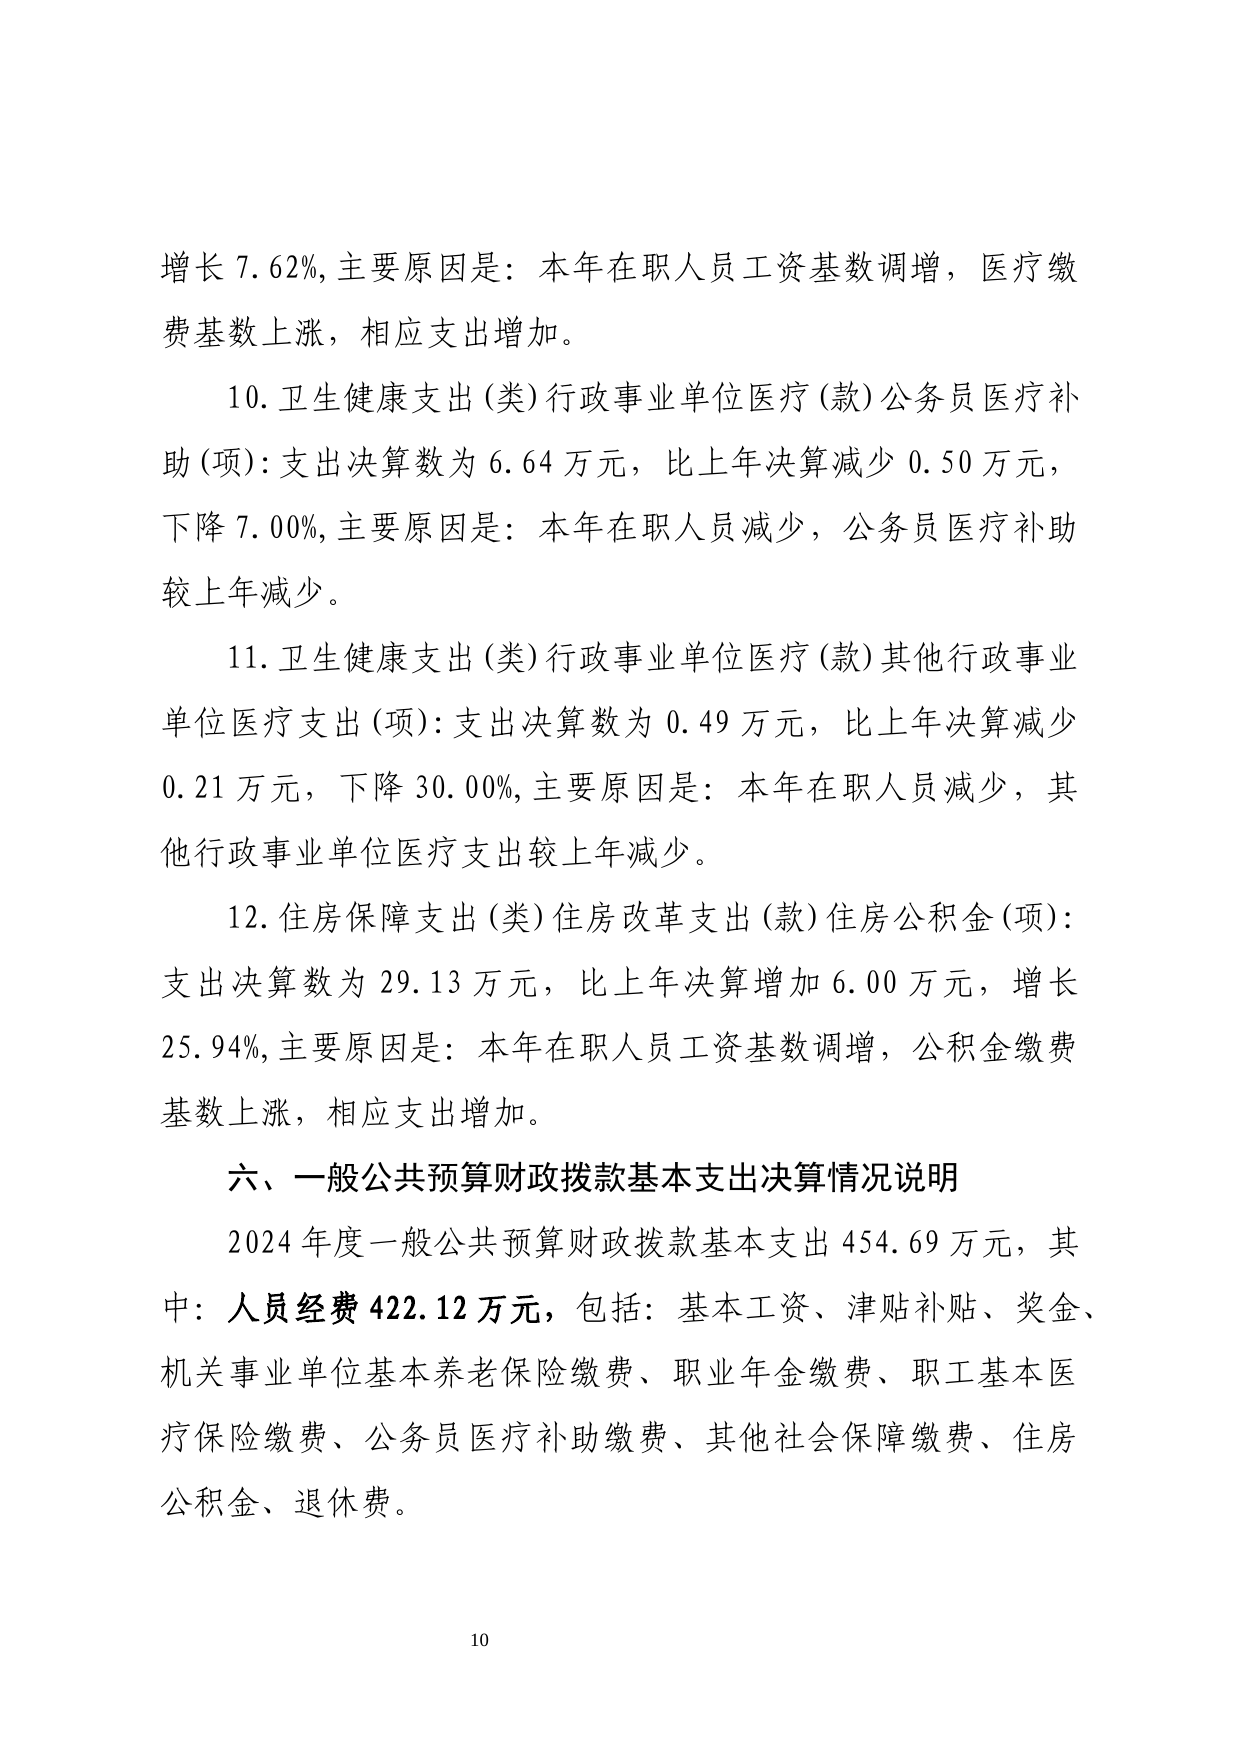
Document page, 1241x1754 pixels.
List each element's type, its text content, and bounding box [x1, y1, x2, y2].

text 2024年度一般公共预算财政拨款基本支出454.69万元，其中：人员经费422.12万元，包括：基本工资、津贴补贴、奖金、机关事业单位基本养老保险缴费、职业年金缴费、职工基本医疗保险缴费、公务员医疗补助缴费、其他社会保障缴费、住房公积金、退休费。 [159, 1208, 1081, 1533]
text 六、一般公共预算财政拨款基本支出决算情况说明 [159, 1143, 1081, 1208]
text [159, 233, 1081, 363]
text 12.住房保障支出(类)住房改革支出(款)住房公积金(项):支出决算数为29.13万元，比上年决算增加6.00万元，增长25.94%,主要原因是：本年在职人员工资基数调增，公积金缴费基数上涨，相应支出增加。 [159, 883, 1081, 1143]
text 11.卫生健康支出(类)行政事业单位医疗(款)其他行政事业单位医疗支出(项):支出决算数为0.49万元，比上年决算减少0.21万元，下降30.00%,主要原因是：本年在职人员减少，其他行政事业单位医疗支出较上年减少。 [159, 623, 1081, 883]
text 10.卫生健康支出(类)行政事业单位医疗(款)公务员医疗补助(项):支出决算数为6.64万元，比上年决算减少0.50万元，下降7.00%,主要原因是：本年在职人员减少，公务员医疗补助较上年减少。 [159, 363, 1081, 623]
